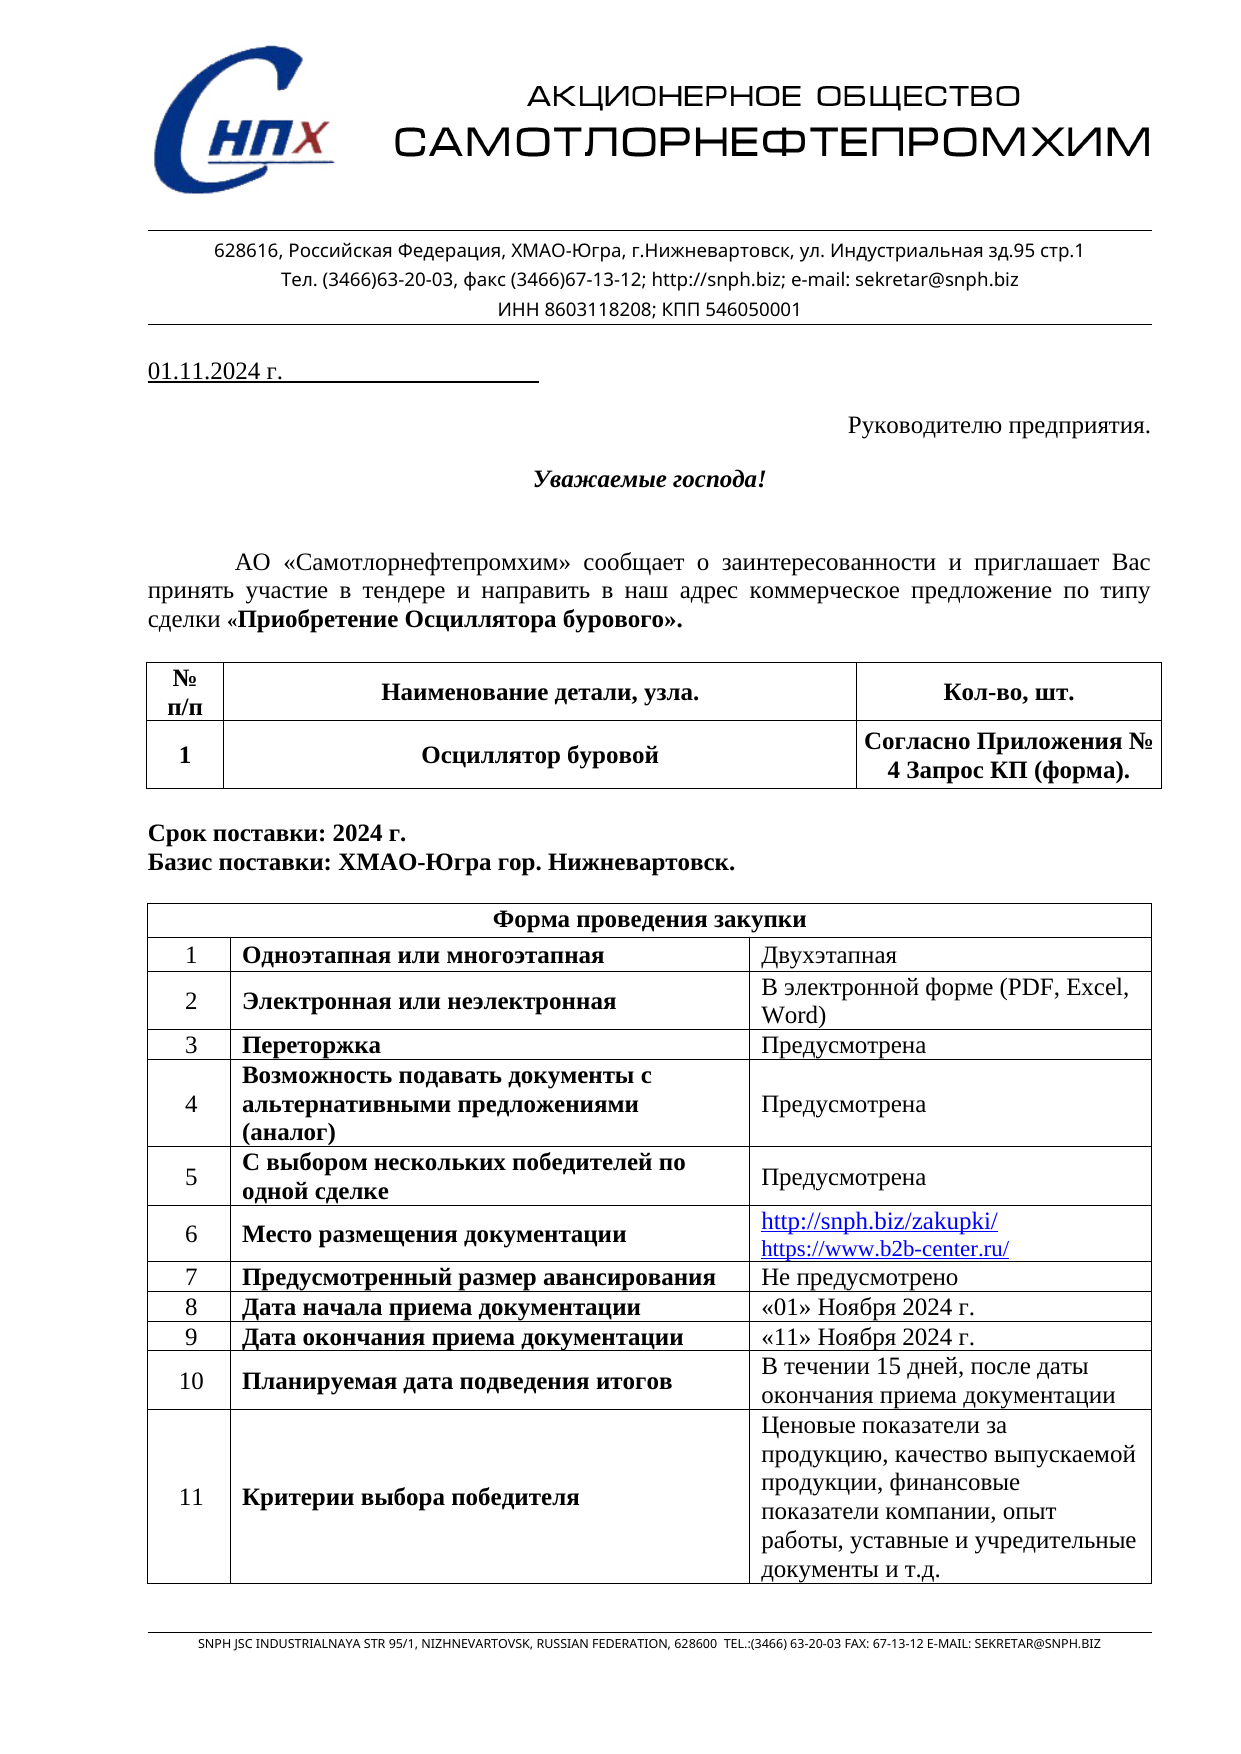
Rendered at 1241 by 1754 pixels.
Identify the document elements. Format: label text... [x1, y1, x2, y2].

table_header Кол-во, шт. [857, 663, 1161, 720]
table_cell Одноэтапная или многоэтапная [231, 938, 749, 971]
table_cell В электронной форме (PDF, Excel, Word) [750, 972, 1151, 1029]
text Срок поставки: 2024 г. [148, 818, 1152, 847]
table_cell «11» Ноября 2024 г. [750, 1322, 1151, 1350]
text АО «Самотлорнефтепромхим» сообщает о заинтересованности и приглашает Вас принять участие в тендере и направить в наш адрес коммерческое предложение по типу сделки «Приобретение Осциллятора бурового». [148, 547, 1152, 633]
table_cell 7 [148, 1262, 230, 1291]
table_header Форма проведения закупки [148, 904, 1151, 937]
table_cell Дата начала приема документации [231, 1292, 749, 1321]
table_cell 11 [148, 1410, 230, 1582]
table_cell 1 [147, 721, 223, 788]
text Руководителю предприятия. [148, 410, 1152, 439]
table_cell Предусмотренный размер авансирования [231, 1262, 749, 1291]
table_cell Место размещения документации [231, 1206, 749, 1261]
table_cell http://snph.biz/zakupki/ https://www.b2b-center.ru/ [750, 1206, 1151, 1261]
table_cell Согласно Приложения № 4 Запрос КП (форма). [857, 721, 1161, 788]
table_cell В течении 15 дней, после даты окончания приема документации [750, 1351, 1151, 1409]
table_cell Предусмотрена [750, 1147, 1151, 1205]
table_cell Критерии выбора победителя [231, 1410, 749, 1582]
table_cell 6 [148, 1206, 230, 1261]
table_header Наименование детали, узла. [224, 663, 856, 720]
table_cell Двухэтапная [750, 938, 1151, 971]
table_cell Дата окончания приема документации [231, 1322, 749, 1350]
table_cell 1 [148, 938, 230, 971]
table_cell 10 [148, 1351, 230, 1409]
table_cell Предусмотрена [750, 1030, 1151, 1059]
table_cell Не предусмотрено [750, 1262, 1151, 1291]
text Уважаемые господа! [148, 464, 1152, 493]
table_cell Планируемая дата подведения итогов [231, 1351, 749, 1409]
table_cell Осциллятор буровой [224, 721, 856, 788]
table_cell Переторжка [231, 1030, 749, 1059]
text 01.11.2024 г. [148, 356, 1152, 385]
table_cell Электронная или неэлектронная [231, 972, 749, 1029]
table_cell Ценовые показатели за продукцию, качество выпускаемой продукции, финансовые показатели компании, опыт работы, уставные и учредительные документы и т.д. [750, 1410, 1151, 1582]
table_cell 5 [148, 1147, 230, 1205]
table_cell 9 [148, 1322, 230, 1350]
table_cell 8 [148, 1292, 230, 1321]
picture [152, 45, 337, 196]
table_cell С выбором нескольких победителей по одной сделке [231, 1147, 749, 1205]
table_cell 3 [148, 1030, 230, 1059]
table_cell «01» Ноября 2024 г. [750, 1292, 1151, 1321]
picture [387, 54, 1167, 165]
table_cell Возможность подавать документы с альтернативными предложениями (аналог) [231, 1060, 749, 1146]
table_header № п/п [147, 663, 223, 720]
table_cell Предусмотрена [750, 1060, 1151, 1146]
table_cell 4 [148, 1060, 230, 1146]
text Базис поставки: ХМАО-Югра гор. Нижневартовск. [148, 847, 1152, 875]
table_cell 2 [148, 972, 230, 1029]
